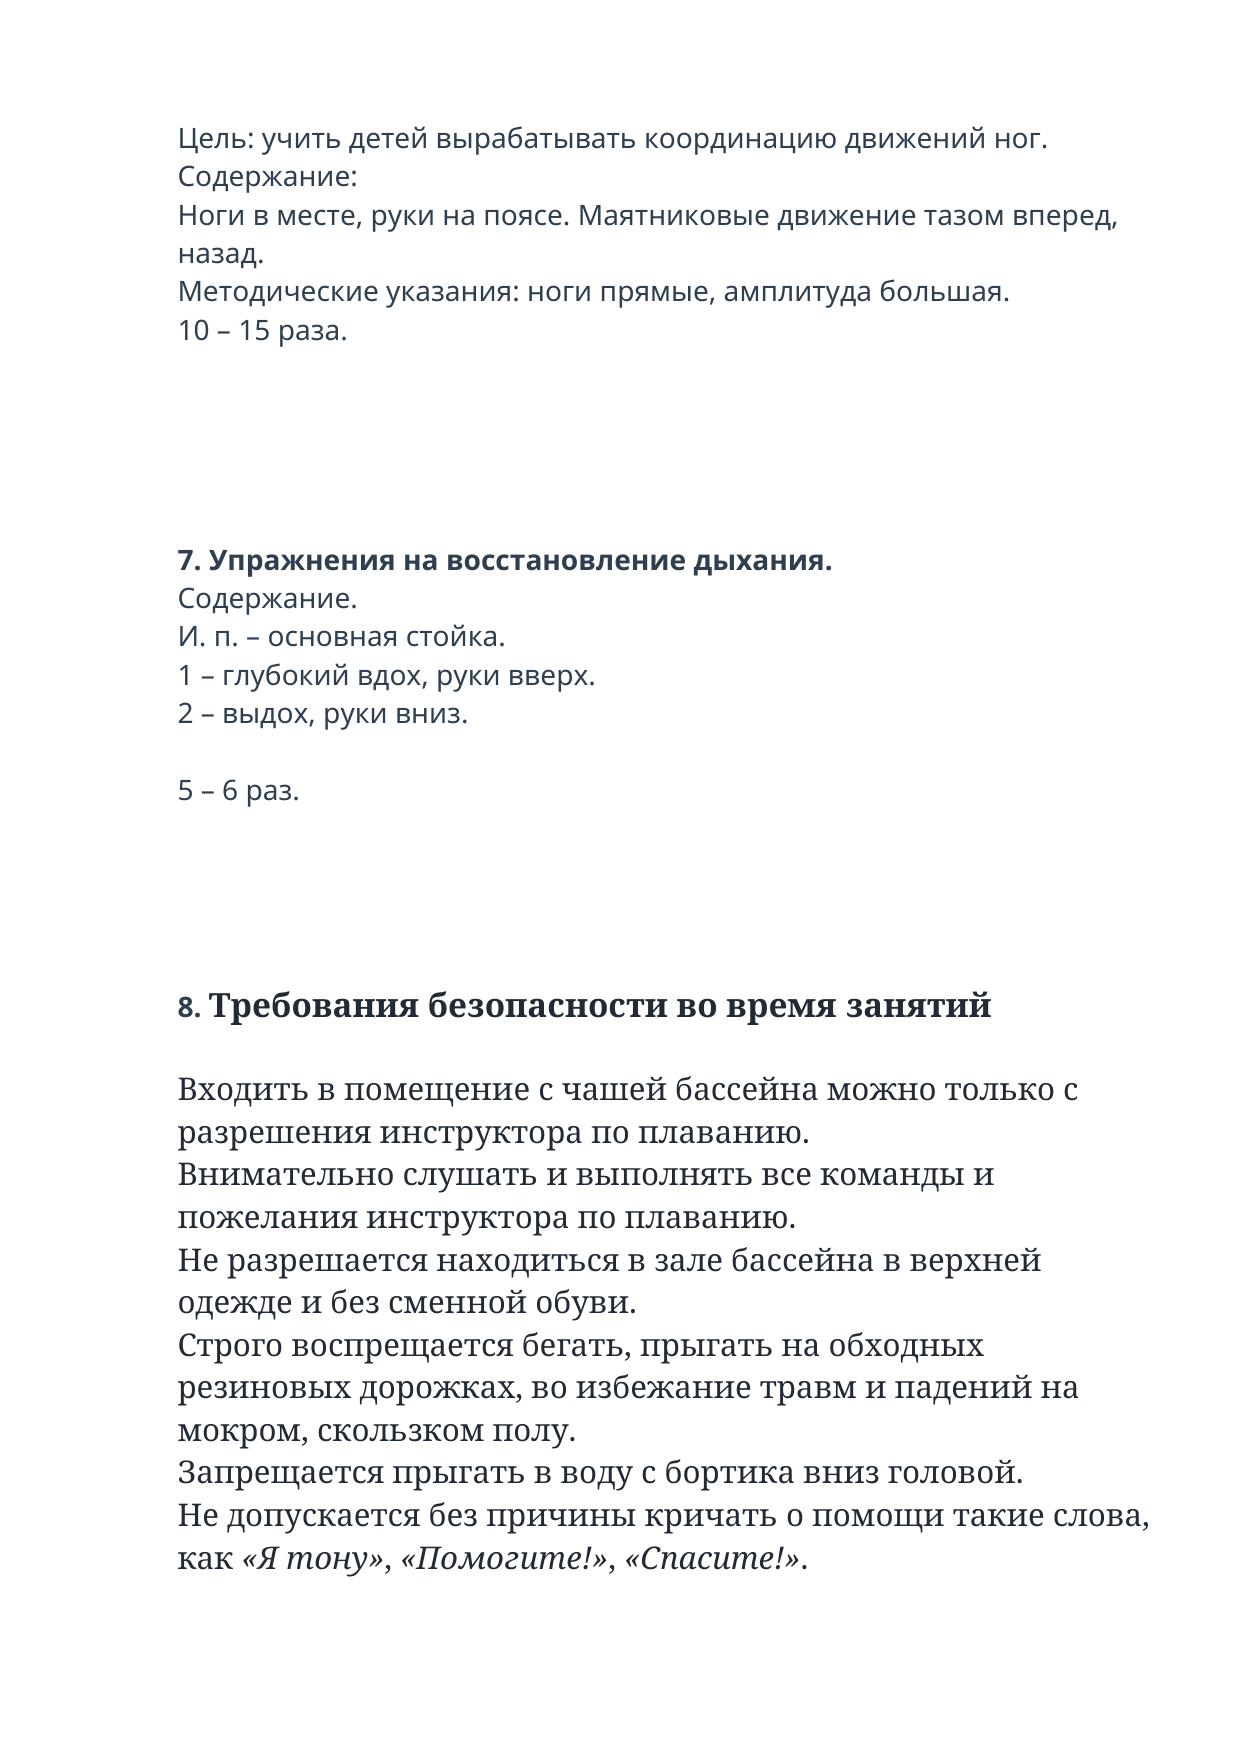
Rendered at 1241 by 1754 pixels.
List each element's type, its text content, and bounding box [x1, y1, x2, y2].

text 7. Упражнения на восстановление дыхания. [177, 540, 1152, 578]
text Входить в помещение с чашей бассейна можно только с разрешения инструктора по плаванию. [177, 1067, 1152, 1152]
text 5 – 6 раз. [177, 731, 1152, 808]
text Внимательно слушать и выполнять все команды и пожелания инструктора по плаванию. [177, 1152, 1152, 1237]
text Не допускается без причины кричать о помощи такие слова, как «Я тону», «Помогите!», «Спасите!». [177, 1493, 1152, 1578]
text Содержание: [177, 156, 1152, 195]
text 8. Требования безопасности во время занятий [177, 982, 1152, 1027]
text Не разрешается находиться в зале бассейна в верхней одежде и без сменной обуви. [177, 1237, 1152, 1323]
text 10 – 15 раза. [177, 310, 1152, 348]
text Строго воспрещается бегать, прыгать на обходных резиновых дорожках, во избежание травм и падений на мокром, скользком полу. [177, 1323, 1152, 1451]
text Методические указания: ноги прямые, амплитуда большая. [177, 271, 1152, 310]
text Цель: учить детей вырабатывать координацию движений ног. [177, 118, 1152, 156]
text Содержание. И. п. – основная стойка. 1 – глубокий вдох, руки вверх. 2 – выдох, руки вниз. [177, 578, 1152, 731]
text Ноги в месте, руки на поясе. Маятниковые движение тазом вперед, назад. [177, 195, 1152, 271]
text Запрещается прыгать в воду с бортика вниз головой. [177, 1451, 1152, 1493]
